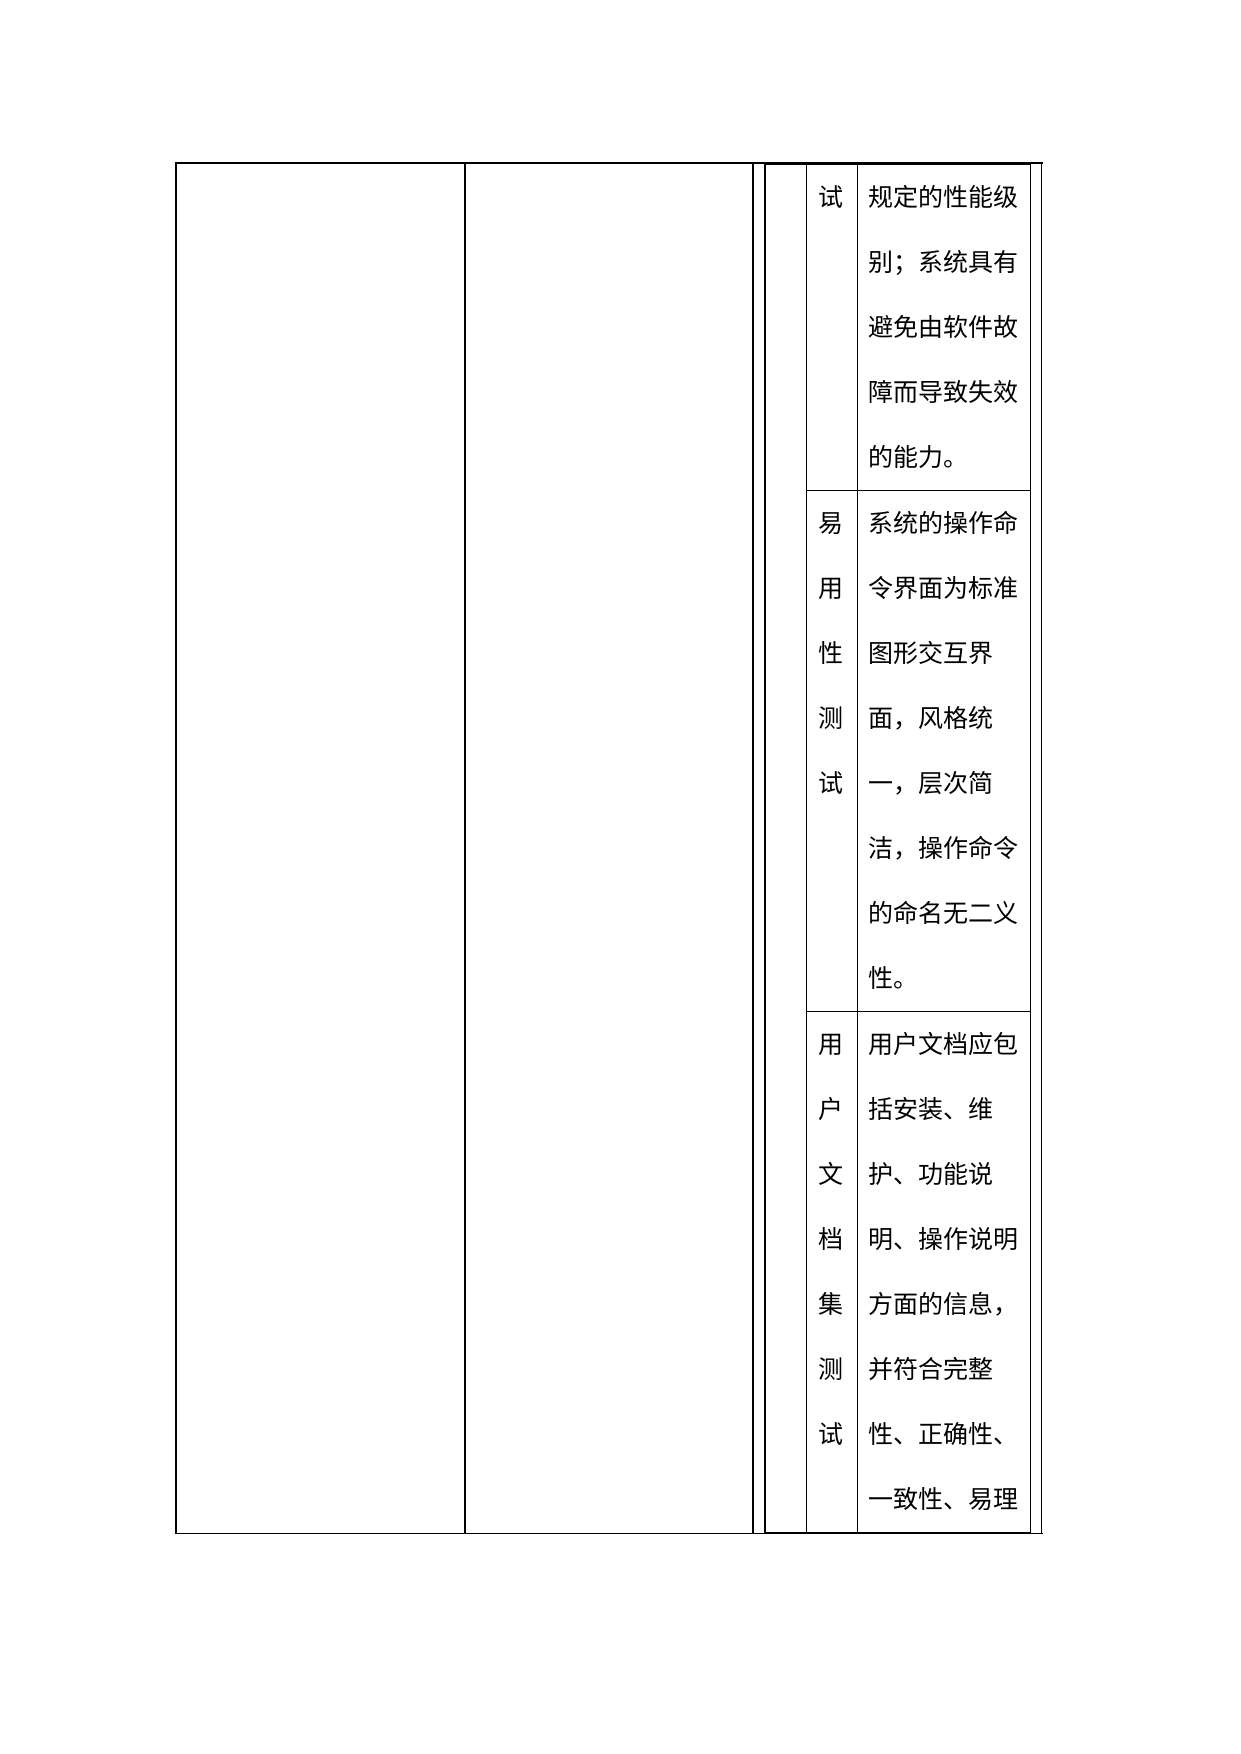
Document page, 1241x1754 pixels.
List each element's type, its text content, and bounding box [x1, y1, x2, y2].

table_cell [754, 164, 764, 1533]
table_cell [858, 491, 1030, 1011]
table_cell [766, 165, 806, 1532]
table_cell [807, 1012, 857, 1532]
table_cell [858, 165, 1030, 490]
table_cell [466, 164, 752, 1533]
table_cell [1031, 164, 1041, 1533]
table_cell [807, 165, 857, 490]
table_cell 1 [177, 164, 464, 1533]
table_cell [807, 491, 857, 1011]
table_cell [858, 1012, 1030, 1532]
